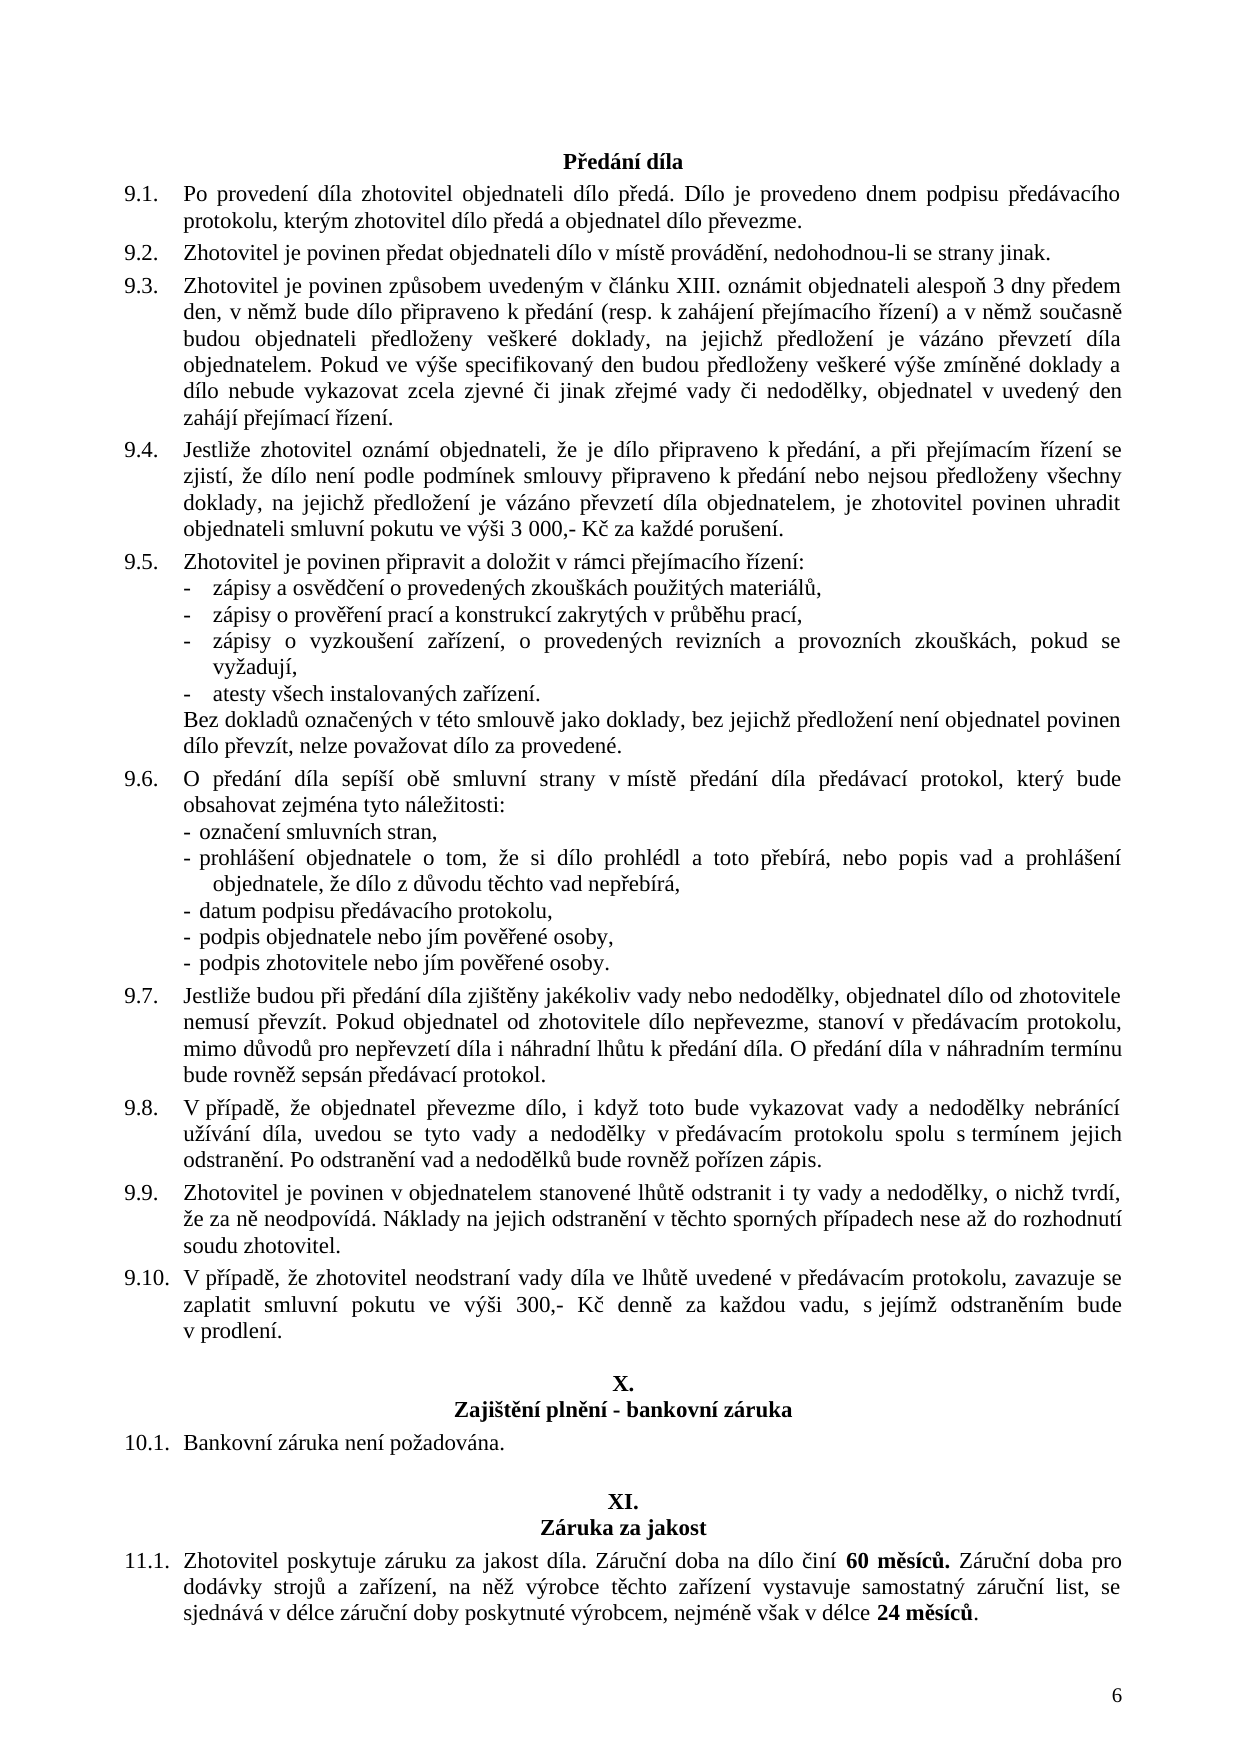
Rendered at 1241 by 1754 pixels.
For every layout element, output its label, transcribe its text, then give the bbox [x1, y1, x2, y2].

list Zhotovitel je povinen připravit a doložit v rámci přejímacího řízení: [124, 548, 1122, 574]
list Po provedení díla zhotovitel objednateli dílo předá. Dílo je provedeno dnem podpisu předávacího protokolu, kterým zhotovitel dílo předá a objednatel dílo převezme. [124, 180, 1122, 233]
list Zhotovitel je povinen v objednatelem stanovené lhůtě odstranit i ty vady a nedodělky, o nichž tvrdí, že za ně neodpovídá. Náklady na jejich odstranění v těchto sporných případech nese až do rozhodnutí soudu zhotovitel. [124, 1179, 1122, 1258]
list zápisy o prověření prací a konstrukcí zakrytých v průběhu prací, [183, 601, 1122, 627]
text XI. [124, 1488, 1122, 1514]
list podpis zhotovitele nebo jím pověřené osoby. [183, 949, 1122, 976]
text X. [124, 1370, 1122, 1396]
text Zajištění plnění - bankovní záruka [124, 1396, 1122, 1422]
list O předání díla sepíší obě smluvní strany v místě předání díla předávací protokol, který bude obsahovat zejména tyto náležitosti: [124, 765, 1122, 818]
list V případě, že zhotovitel neodstraní vady díla ve lhůtě uvedené v předávacím protokolu, zavazuje se zaplatit smluvní pokutu ve výši 300,- Kč denně za každou vadu, s jejímž odstraněním bude v prodlení. [124, 1264, 1122, 1343]
list prohlášení objednatele o tom, že si dílo prohlédl a toto přebírá, nebo popis vad a prohlášení objednatele, že dílo z důvodu těchto vad nepřebírá, [183, 844, 1122, 897]
list označení smluvních stran, [183, 818, 1122, 844]
text Bez dokladů označených v této smlouvě jako doklady, bez jejichž předložení není objednatel povinen dílo převzít, nelze považovat dílo za provedené. [183, 706, 1122, 759]
text Předání díla [124, 148, 1122, 174]
text Záruka za jakost [124, 1514, 1122, 1540]
list Bankovní záruka není požadována. [124, 1429, 1122, 1455]
list Jestliže zhotovitel oznámí objednateli, že je dílo připraveno k předání, a při přejímacím řízení se zjistí, že dílo není podle podmínek smlouvy připraveno k předání nebo nejsou předloženy všechny doklady, na jejichž předložení je vázáno převzetí díla objednatelem, je zhotovitel povinen uhradit objednateli smluvní pokutu ve výši 3 000,- Kč za každé porušení. [124, 436, 1122, 542]
list atesty všech instalovaných zařízení. [183, 680, 1122, 706]
list Zhotovitel poskytuje záruku za jakost díla. Záruční doba na dílo činí 60 měsíců. Záruční doba pro dodávky strojů a zařízení, na něž výrobce těchto zařízení vystavuje samostatný záruční list, se sjednává v délce záruční doby poskytnuté výrobcem, nejméně však v délce 24 měsíců. [124, 1547, 1122, 1626]
list Jestliže budou při předání díla zjištěny jakékoliv vady nebo nedodělky, objednatel dílo od zhotovitele nemusí převzít. Pokud objednatel od zhotovitele dílo nepřevezme, stanoví v předávacím protokolu, mimo důvodů pro nepřevzetí díla i náhradní lhůtu k předání díla. O předání díla v náhradním termínu bude rovněž sepsán předávací protokol. [124, 982, 1122, 1087]
list V případě, že objednatel převezme dílo, i když toto bude vykazovat vady a nedodělky nebránící užívání díla, uvedou se tyto vady a nedodělky v předávacím protokolu spolu s termínem jejich odstranění. Po odstranění vad a nedodělků bude rovněž pořízen zápis. [124, 1094, 1122, 1173]
list zápisy o vyzkoušení zařízení, o provedených revizních a provozních zkouškách, pokud se vyžadují, [183, 627, 1122, 680]
list zápisy a osvědčení o provedených zkouškách použitých materiálů, [183, 574, 1122, 601]
list Zhotovitel je povinen způsobem uvedeným v článku XIII. oznámit objednateli alespoň 3 dny předem den, v němž bude dílo připraveno k předání (resp. k zahájení přejímacího řízení) a v němž současně budou objednateli předloženy veškeré doklady, na jejichž předložení je vázáno převzetí díla objednatelem. Pokud ve výše specifikovaný den budou předloženy veškeré výše zmíněné doklady a dílo nebude vykazovat zcela zjevné či jinak zřejmé vady či nedodělky, objednatel v uvedený den zahájí přejímací řízení. [124, 272, 1122, 430]
list datum podpisu předávacího protokolu, [183, 897, 1122, 923]
list podpis objednatele nebo jím pověřené osoby, [183, 923, 1122, 949]
list Zhotovitel je povinen předat objednateli dílo v místě provádění, nedohodnou-li se strany jinak. [124, 239, 1122, 266]
